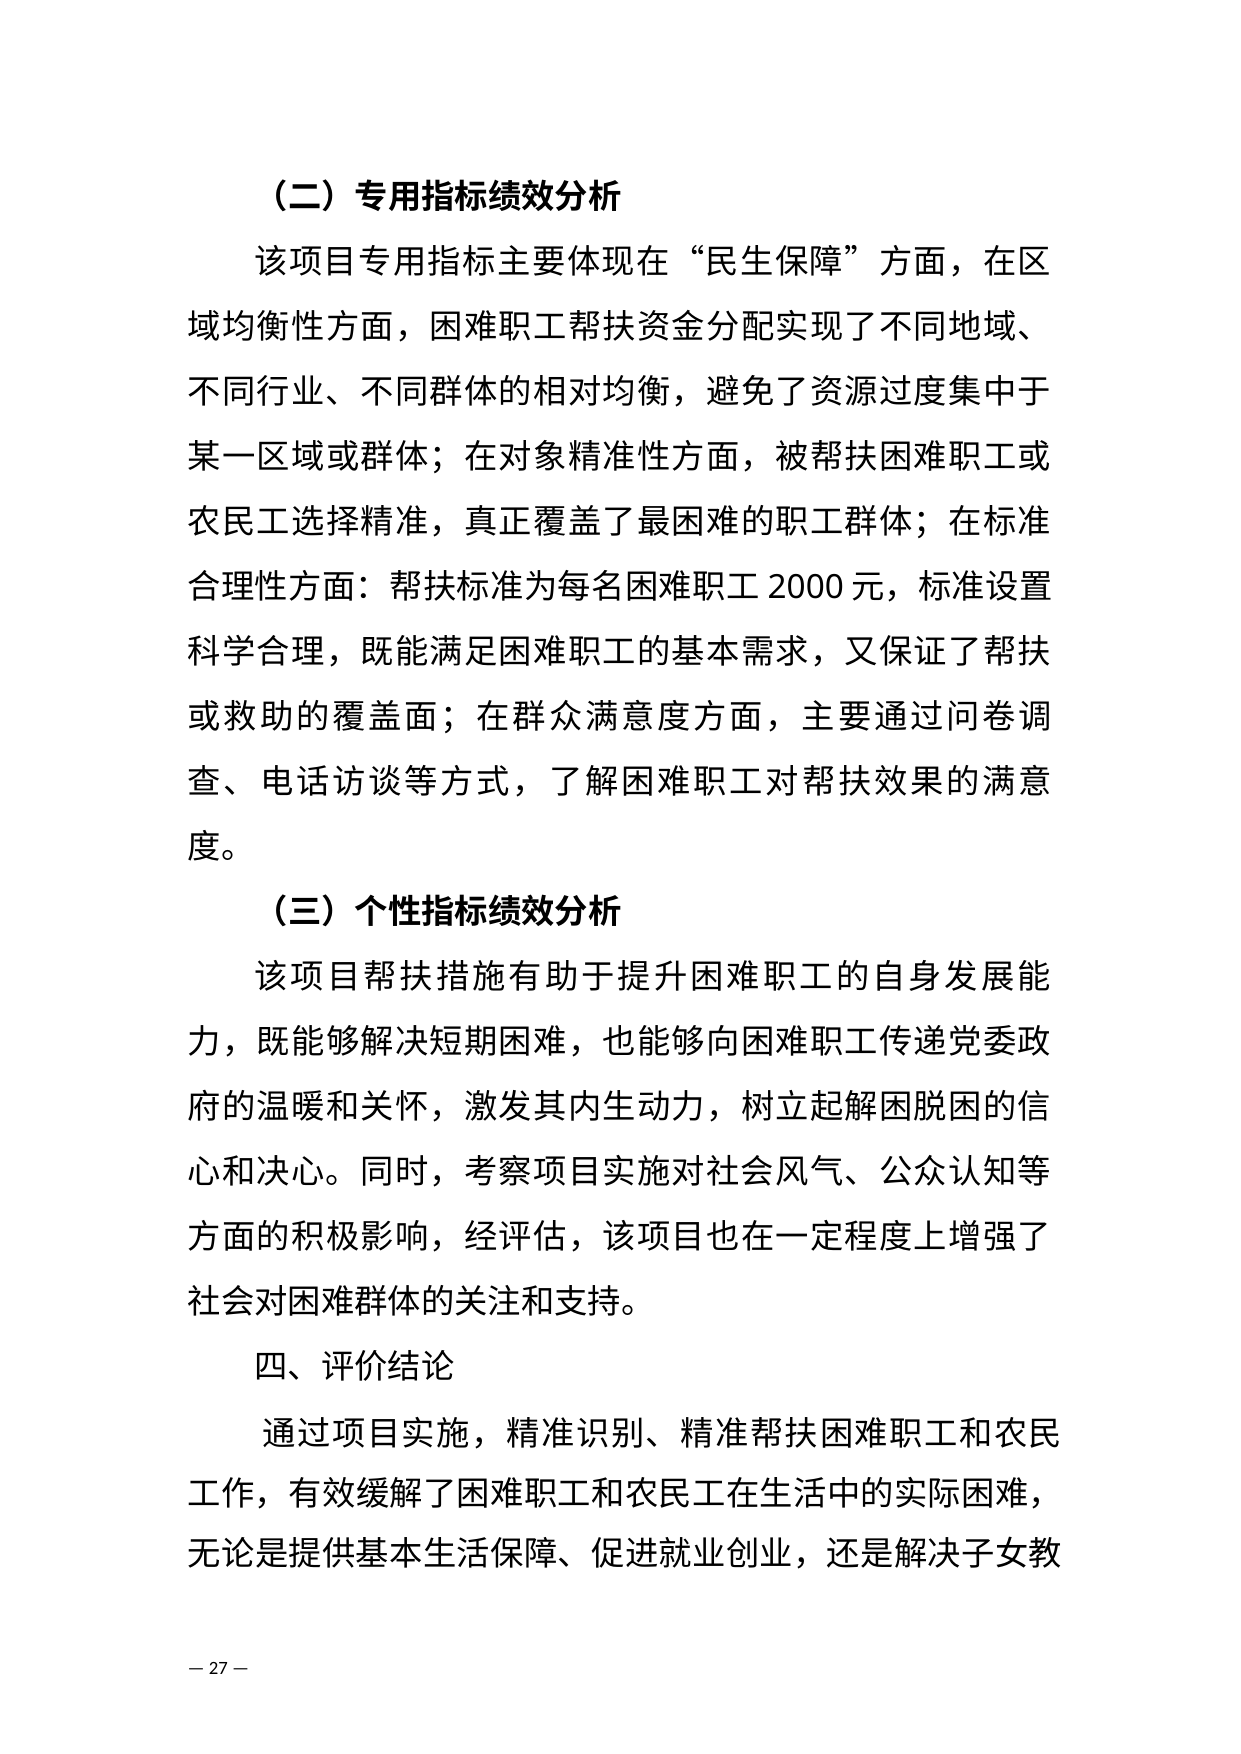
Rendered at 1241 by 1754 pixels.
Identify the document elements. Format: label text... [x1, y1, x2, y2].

text 四、评价结论 [187, 1332, 1053, 1397]
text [187, 1397, 1062, 1577]
text （二）专用指标绩效分析 [187, 162, 1053, 227]
text （三）个性指标绩效分析 [187, 877, 1053, 942]
text 该项目帮扶措施有助于提升困难职工的自身发展能力，既能够解决短期困难，也能够向困难职工传递党委政府的温暖和关怀，激发其内生动力，树立起解困脱困的信心和决心。同时，考察项目实施对社会风气、公众认知等方面的积极影响，经评估，该项目也在一定程度上增强了社会对困难群体的关注和支持。 [187, 942, 1053, 1332]
text 该项目专用指标主要体现在“民生保障”方面，在区域均衡性方面，困难职工帮扶资金分配实现了不同地域、不同行业、不同群体的相对均衡，避免了资源过度集中于某一区域或群体；在对象精准性方面，被帮扶困难职工或农民工选择精准，真正覆盖了最困难的职工群体；在标准合理性方面：帮扶标准为每名困难职工2000元，标准设置科学合理，既能满足困难职工的基本需求，又保证了帮扶或救助的覆盖面；在群众满意度方面，主要通过问卷调查、电话访谈等方式，了解困难职工对帮扶效果的满意度。 [187, 227, 1053, 877]
